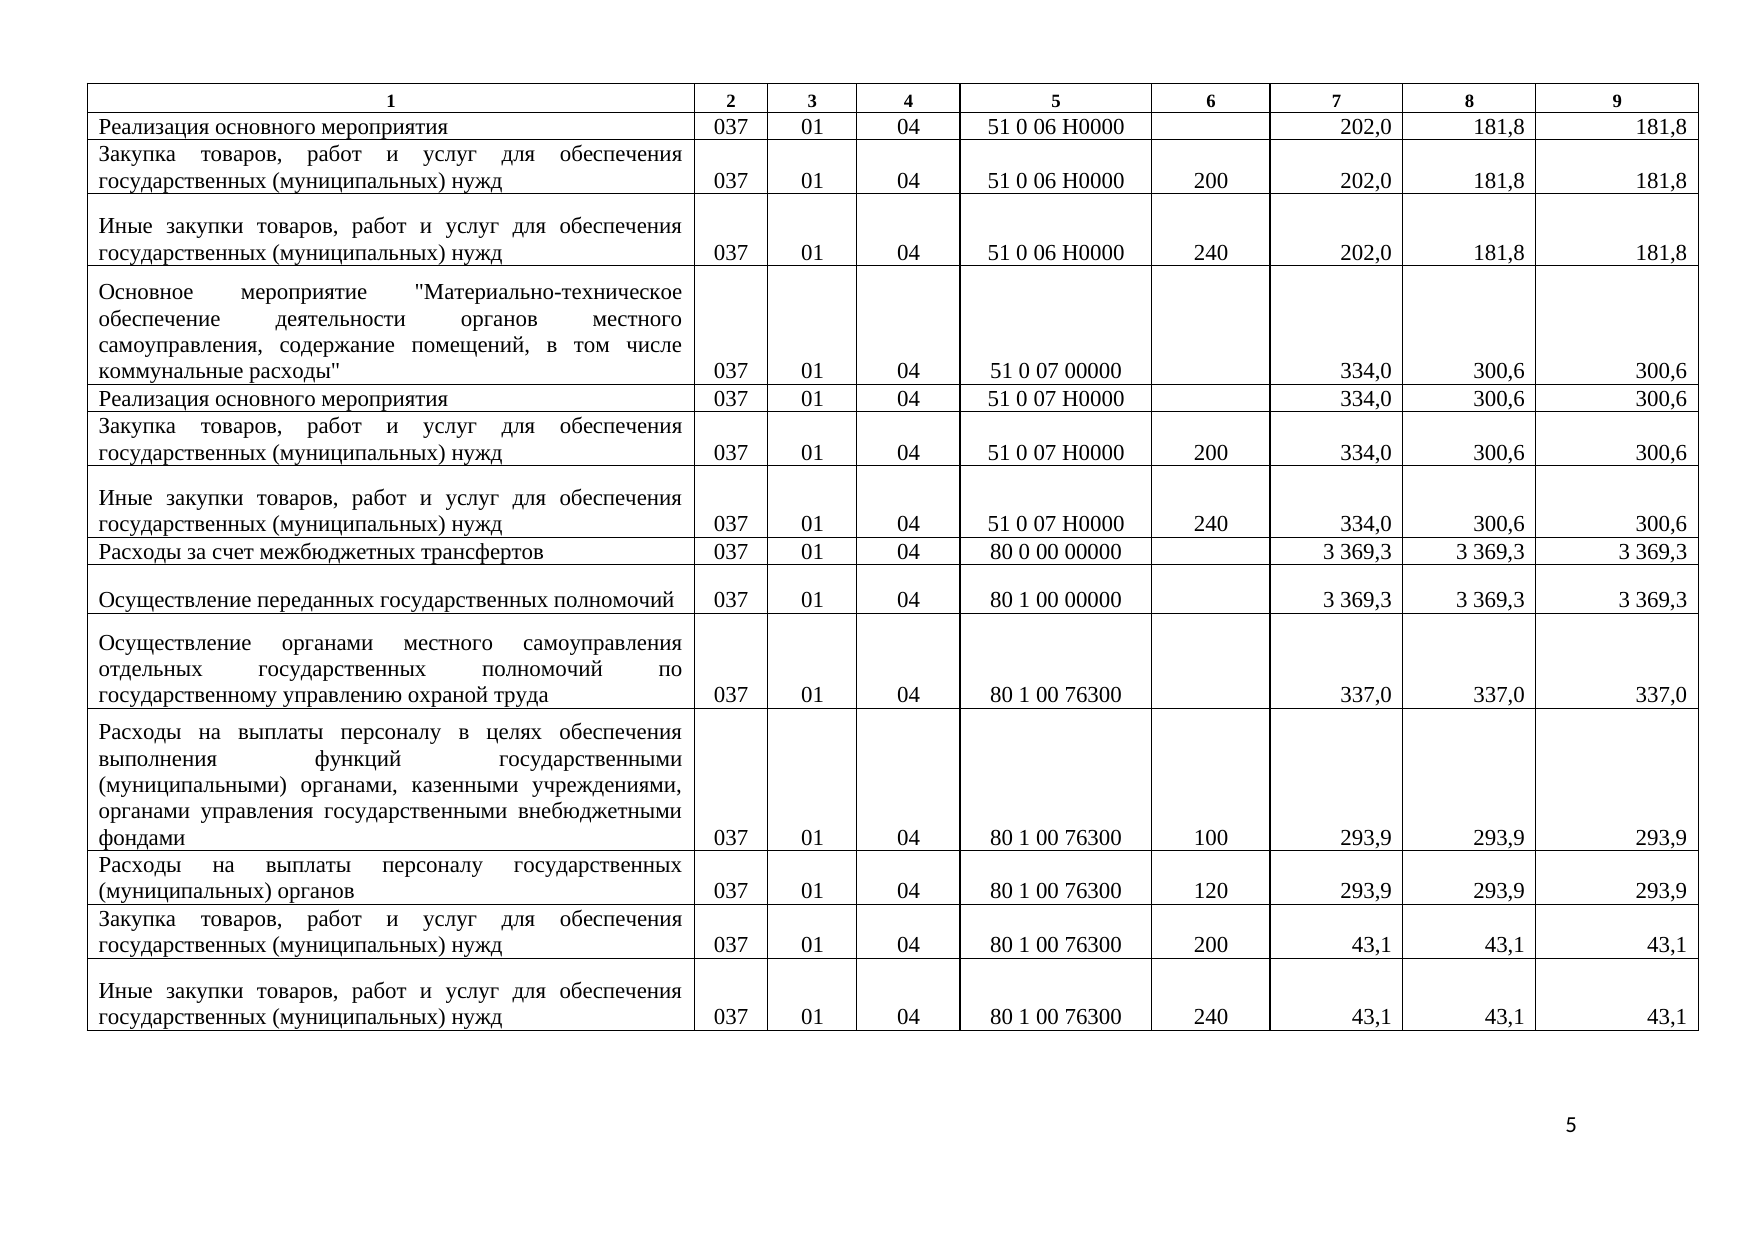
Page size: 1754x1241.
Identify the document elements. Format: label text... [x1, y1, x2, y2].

table_cell Иные закупки товаров, работ и услуг для обеспечения государственных (муниципальных) нужд [88, 466, 694, 537]
table_cell Реализация основного мероприятия [88, 385, 694, 411]
table_cell 01 [768, 385, 856, 411]
table_cell [1152, 614, 1269, 708]
table_cell 01 [768, 614, 856, 708]
table_cell 334,0 [1271, 266, 1402, 384]
table_cell 300,6 [1403, 466, 1535, 537]
table_cell 202,0 [1271, 194, 1402, 265]
table_cell 01 [768, 140, 856, 193]
table_cell 04 [857, 385, 959, 411]
table_cell 037 [695, 385, 767, 411]
table_cell 037 [695, 194, 767, 265]
table_cell 80 0 00 00000 [961, 538, 1151, 564]
table_cell Закупка товаров, работ и услуг для обеспечения государственных (муниципальных) нужд [88, 140, 694, 193]
table_cell 200 [1152, 412, 1269, 465]
table_cell 80 1 00 76300 [961, 709, 1151, 850]
table_cell 80 1 00 00000 [961, 565, 1151, 613]
table_cell 01 [768, 851, 856, 904]
table_cell 334,0 [1271, 466, 1402, 537]
table_cell 181,8 [1403, 140, 1535, 193]
table_cell 300,6 [1403, 412, 1535, 465]
table_cell 04 [857, 614, 959, 708]
table_cell 04 [857, 412, 959, 465]
table_header 2 [695, 84, 767, 112]
table_cell 51 0 06 Н0000 [961, 113, 1151, 139]
table_cell 51 0 06 Н0000 [961, 140, 1151, 193]
table_cell Закупка товаров, работ и услуг для обеспечения государственных (муниципальных) нужд [88, 905, 694, 958]
table_cell 04 [857, 851, 959, 904]
table_cell Расходы за счет межбюджетных трансфертов [88, 538, 694, 564]
table_cell 51 0 07 Н0000 [961, 412, 1151, 465]
table_cell 337,0 [1403, 614, 1535, 708]
table_cell 04 [857, 565, 959, 613]
table_cell 04 [857, 266, 959, 384]
table_cell [1152, 385, 1269, 411]
table_cell 300,6 [1536, 412, 1698, 465]
table_cell 01 [768, 538, 856, 564]
table_cell 01 [768, 266, 856, 384]
table_cell 51 0 06 Н0000 [961, 194, 1151, 265]
table_cell 04 [857, 466, 959, 537]
table_cell 100 [1152, 709, 1269, 850]
table_cell 51 0 07 Н0000 [961, 385, 1151, 411]
table_cell 037 [695, 851, 767, 904]
table_header 1 [88, 84, 694, 112]
table_header 3 [768, 84, 856, 112]
table_cell 300,6 [1403, 385, 1535, 411]
table_cell 037 [695, 709, 767, 850]
table_cell 01 [768, 412, 856, 465]
table_cell Иные закупки товаров, работ и услуг для обеспечения государственных (муниципальных) нужд [88, 194, 694, 265]
table_cell 3 369,3 [1271, 565, 1402, 613]
table_cell 200 [1152, 140, 1269, 193]
table_cell 80 1 00 76300 [961, 614, 1151, 708]
table_cell [1152, 266, 1269, 384]
table_cell 181,8 [1403, 194, 1535, 265]
table_cell 037 [695, 466, 767, 537]
table_cell 037 [695, 905, 767, 958]
table_cell 240 [1152, 959, 1269, 1029]
table_cell 3 369,3 [1271, 538, 1402, 564]
table_cell 80 1 00 76300 [961, 905, 1151, 958]
table_cell 01 [768, 959, 856, 1029]
table_cell 51 0 07 Н0000 [961, 466, 1151, 537]
table_cell 01 [768, 709, 856, 850]
table_cell 120 [1152, 851, 1269, 904]
table_cell 43,1 [1403, 959, 1535, 1029]
table_cell Осуществление переданных государственных полномочий [88, 565, 694, 613]
table_cell 202,0 [1271, 113, 1402, 139]
table_cell 037 [695, 959, 767, 1029]
table_header 8 [1403, 84, 1535, 112]
table_cell Закупка товаров, работ и услуг для обеспечения государственных (муниципальных) нужд [88, 412, 694, 465]
table_cell 51 0 07 00000 [961, 266, 1151, 384]
table_cell 293,9 [1403, 709, 1535, 850]
table_cell 337,0 [1536, 614, 1698, 708]
table_cell 01 [768, 194, 856, 265]
table_cell 181,8 [1536, 194, 1698, 265]
table_cell Иные закупки товаров, работ и услуг для обеспечения государственных (муниципальных) нужд [88, 959, 694, 1029]
table_cell 181,8 [1536, 113, 1698, 139]
table_cell 43,1 [1536, 905, 1698, 958]
table_cell 43,1 [1536, 959, 1698, 1029]
table_cell Осуществление органами местного самоуправления отдельных государственных полномочий по государственному управлению охраной труда [88, 614, 694, 708]
table_cell 01 [768, 113, 856, 139]
table_cell 3 369,3 [1536, 538, 1698, 564]
table_cell 43,1 [1271, 959, 1402, 1029]
table_cell 80 1 00 76300 [961, 959, 1151, 1029]
table_cell 037 [695, 266, 767, 384]
table_cell Расходы на выплаты персоналу в целях обеспечения выполнения функций государственными (муниципальными) органами, казенными учреждениями, органами управления государственными внебюджетными фондами [88, 709, 694, 850]
table_cell 80 1 00 76300 [961, 851, 1151, 904]
table_cell 04 [857, 905, 959, 958]
table_cell 200 [1152, 905, 1269, 958]
table_cell 01 [768, 466, 856, 537]
table_cell 01 [768, 565, 856, 613]
table_cell 334,0 [1271, 412, 1402, 465]
table_cell 293,9 [1403, 851, 1535, 904]
table_header 6 [1152, 84, 1269, 112]
table_cell 43,1 [1403, 905, 1535, 958]
table_cell 300,6 [1403, 266, 1535, 384]
table_cell 037 [695, 538, 767, 564]
table_cell 3 369,3 [1403, 565, 1535, 613]
table_cell 337,0 [1271, 614, 1402, 708]
table_cell 240 [1152, 466, 1269, 537]
table_cell 04 [857, 113, 959, 139]
table_header 5 [961, 84, 1151, 112]
table_cell 293,9 [1536, 709, 1698, 850]
table_cell Расходы на выплаты персоналу государственных (муниципальных) органов [88, 851, 694, 904]
table_cell Основное мероприятие "Материально-техническое обеспечение деятельности органов местного самоуправления, содержание помещений, в том числе коммунальные расходы" [88, 266, 694, 384]
table_header 7 [1271, 84, 1402, 112]
table_cell 293,9 [1271, 851, 1402, 904]
table_cell 181,8 [1536, 140, 1698, 193]
table_header 9 [1536, 84, 1698, 112]
table_cell 300,6 [1536, 266, 1698, 384]
table_cell 037 [695, 140, 767, 193]
table_cell 037 [695, 614, 767, 708]
table_cell 037 [695, 565, 767, 613]
table_cell [1152, 565, 1269, 613]
table_cell 334,0 [1271, 385, 1402, 411]
table_cell 240 [1152, 194, 1269, 265]
table_cell 181,8 [1403, 113, 1535, 139]
table_cell 04 [857, 709, 959, 850]
table_cell 037 [695, 113, 767, 139]
table_cell 3 369,3 [1403, 538, 1535, 564]
table_cell [1152, 113, 1269, 139]
table_cell 43,1 [1271, 905, 1402, 958]
table_cell Реализация основного мероприятия [88, 113, 694, 139]
table_cell 202,0 [1271, 140, 1402, 193]
table_cell 3 369,3 [1536, 565, 1698, 613]
table_cell 04 [857, 140, 959, 193]
table_cell [1152, 538, 1269, 564]
table_cell 037 [695, 412, 767, 465]
table_cell 01 [768, 905, 856, 958]
table_header 4 [857, 84, 959, 112]
table_cell 300,6 [1536, 466, 1698, 537]
table_cell 04 [857, 538, 959, 564]
table_cell 300,6 [1536, 385, 1698, 411]
table_cell 04 [857, 959, 959, 1029]
table_cell 293,9 [1271, 709, 1402, 850]
table_cell 293,9 [1536, 851, 1698, 904]
table_cell 04 [857, 194, 959, 265]
